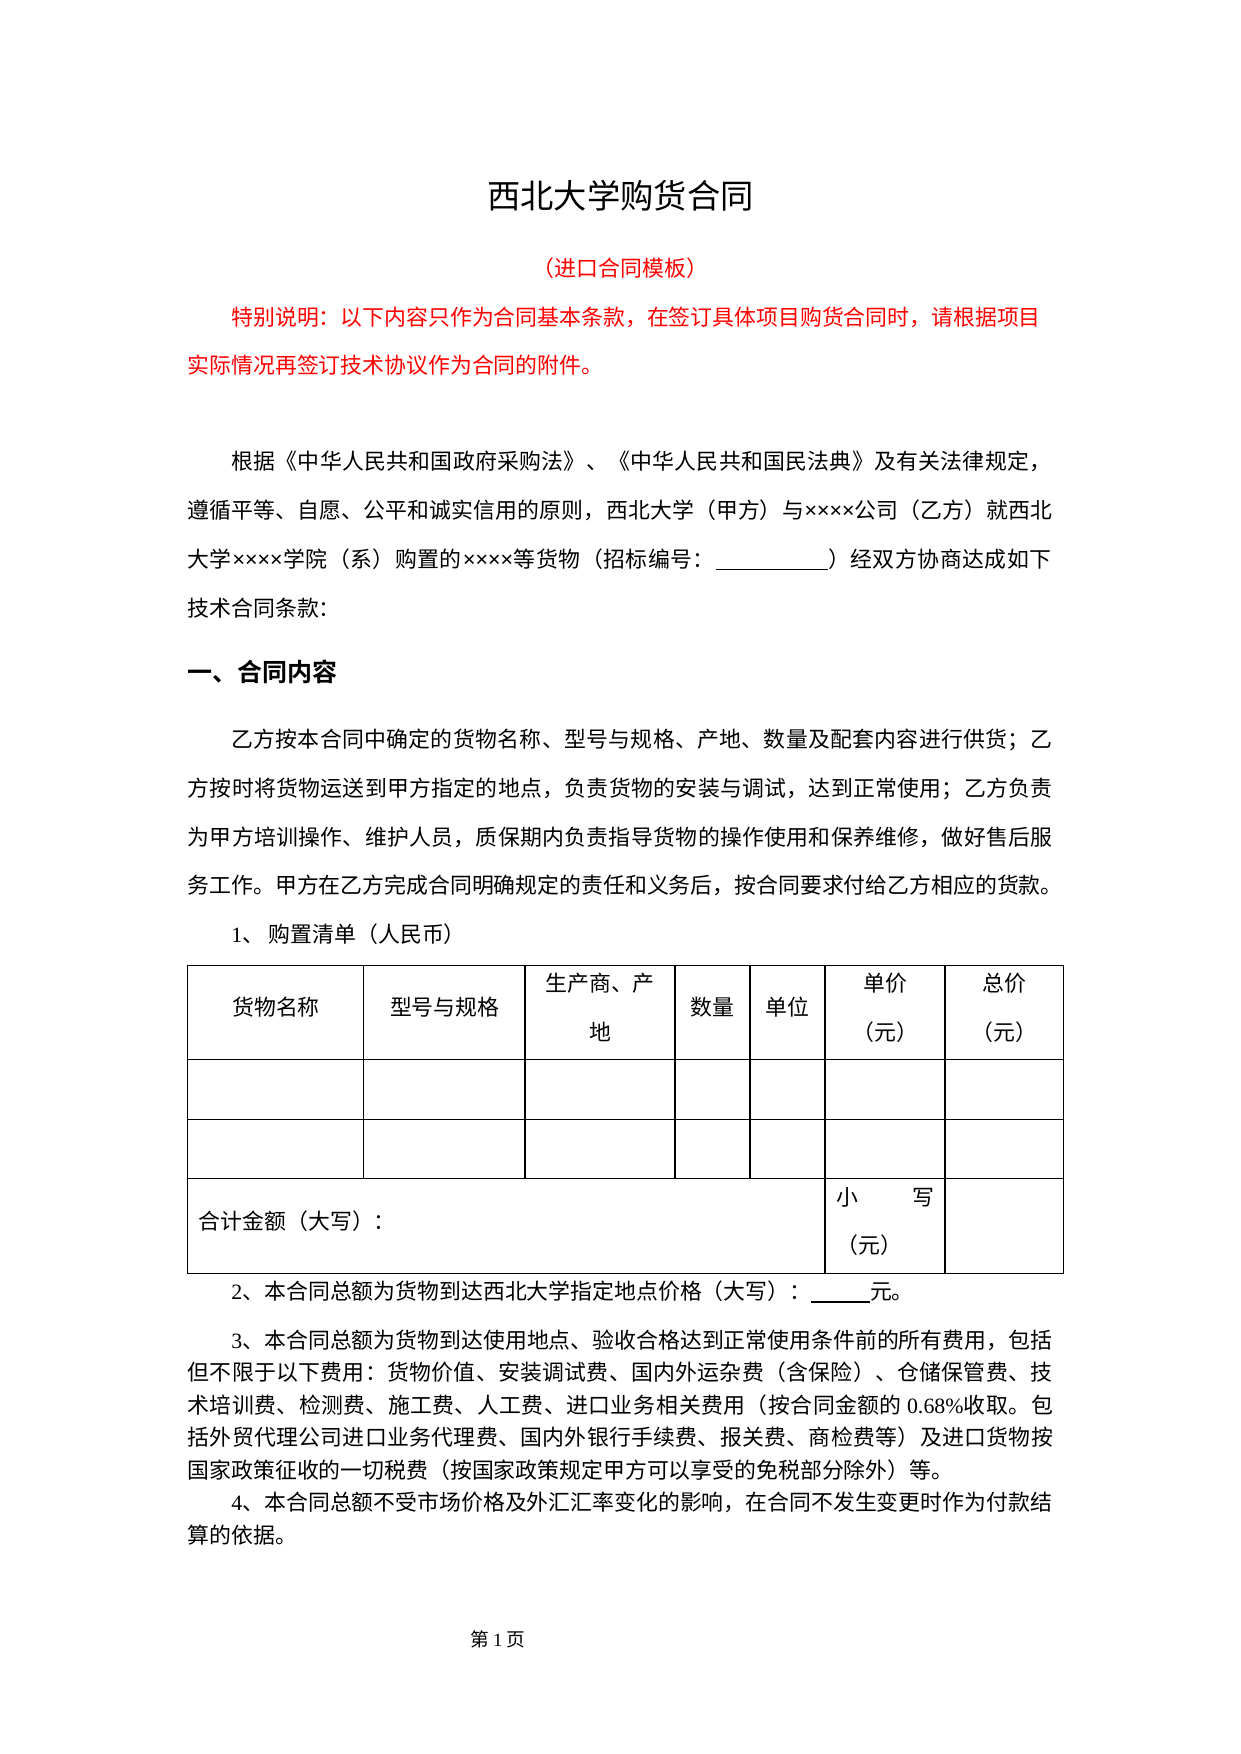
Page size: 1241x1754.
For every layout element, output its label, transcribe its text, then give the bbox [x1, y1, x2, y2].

table_header 数量 [676, 966, 749, 1059]
table_cell [946, 1179, 1063, 1273]
table_header 型号与规格 [364, 966, 524, 1059]
text （进口合同模板） [187, 251, 1053, 283]
text 乙方按本合同中确定的货物名称、型号与规格、产地、数量及配套内容进行供货；乙方按时将货物运送到甲方指定的地点，负责货物的安装与调试，达到正常使用；乙方负责为甲方培训操作、维护人员，质保期内负责指导货物的操作使用和保养维修，做好售后服务工作。甲方在乙方完成合同明确规定的责任和义务后，按合同要求付给乙方相应的货款。 [187, 722, 1053, 900]
text 一、合同内容 [187, 638, 1053, 703]
table_cell [946, 1060, 1063, 1119]
table_cell [188, 1120, 363, 1178]
table_cell [364, 1120, 524, 1178]
table_cell [188, 1060, 363, 1119]
table_header 生产商、产地 [526, 966, 674, 1059]
table_cell 合计金额（大写）： [188, 1179, 824, 1273]
text 特别说明：以下内容只作为合同基本条款，在签订具体项目购货合同时，请根据项目实际情况再签订技术协议作为合同的附件。 [187, 299, 1053, 381]
table_cell [826, 1060, 944, 1119]
text 3、本合同总额为货物到达使用地点、验收合格达到正常使用条件前的所有费用，包括但不限于以下费用：货物价值、安装调试费、国内外运杂费（含保险）、仓储保管费、技术培训费、检测费、施工费、人工费、进口业务相关费用（按合同金额的0.68%收取。包括外贸代理公司进口业务代理费、国内外银行手续费、报关费、商检费等）及进口货物按国家政策征收的一切税费（按国家政策规定甲方可以享受的免税部分除外）等。 [187, 1322, 1053, 1485]
table_cell [751, 1060, 824, 1119]
text 根据《中华人民共和国政府采购法》、《中华人民共和国民法典》及有关法律规定，遵循平等、自愿、公平和诚实信用的原则，西北大学（甲方）与××××公司（乙方）就西北大学××××学院（系）购置的××××等货物（招标编号： ）经双方协商达成如下技术合同条款： [187, 444, 1053, 623]
list 购置清单（人民币） [231, 916, 1053, 949]
table_cell [364, 1060, 524, 1119]
table_cell [676, 1060, 749, 1119]
table_header 单价（元） [826, 966, 944, 1059]
table_header 货物名称 [188, 966, 363, 1059]
text 2、本合同总额为货物到达西北大学指定地点价格（大写）： 元。 [231, 1274, 1053, 1306]
table_header 单位 [751, 966, 824, 1059]
table_cell [946, 1120, 1063, 1178]
text 西北大学购货合同 [187, 162, 1053, 227]
table_cell [526, 1060, 674, 1119]
table_cell [751, 1120, 824, 1178]
text 4、本合同总额不受市场价格及外汇汇率变化的影响，在合同不发生变更时作为付款结算的依据。 [187, 1485, 1053, 1550]
table_header 总价（元） [946, 966, 1063, 1059]
table_cell 小写（元） [826, 1179, 944, 1273]
table_cell [826, 1120, 944, 1178]
table_cell [526, 1120, 674, 1178]
table_cell [676, 1120, 749, 1178]
